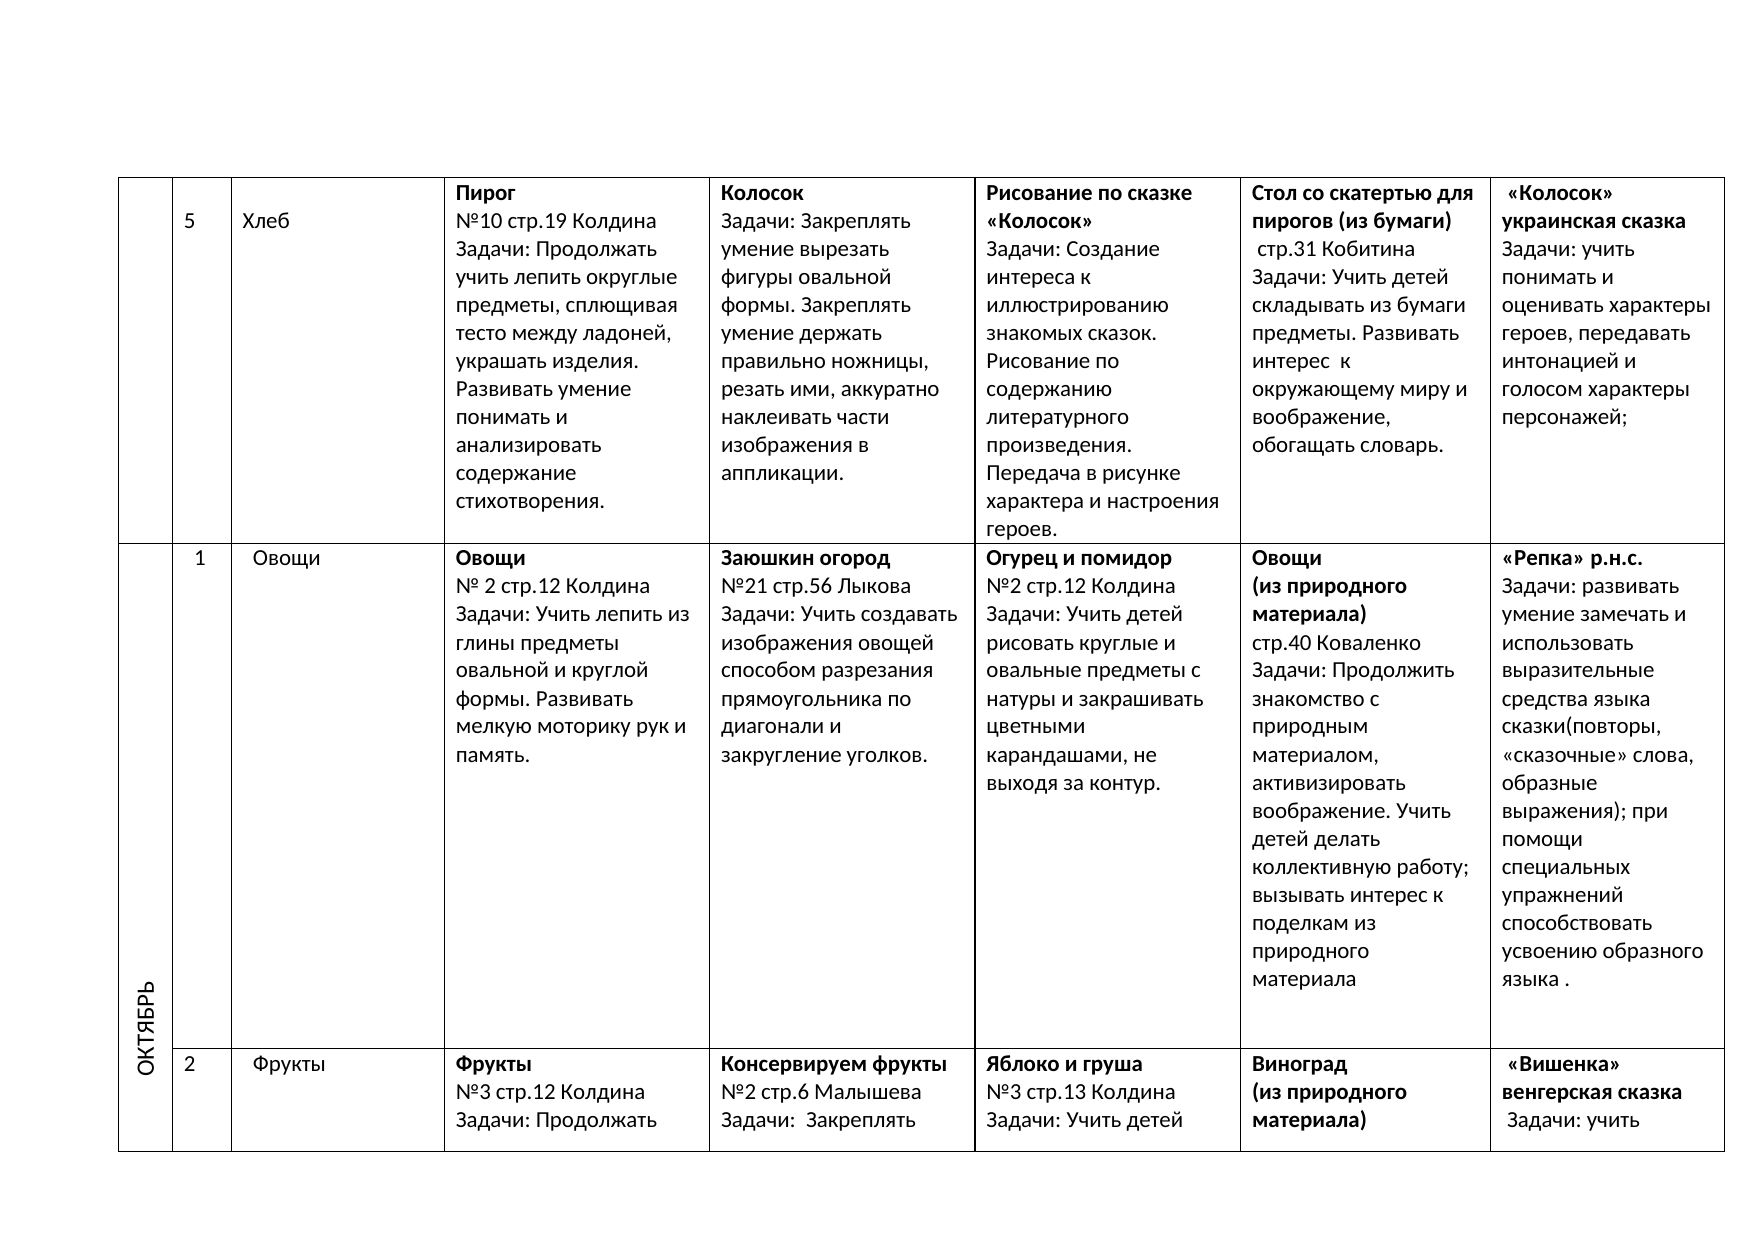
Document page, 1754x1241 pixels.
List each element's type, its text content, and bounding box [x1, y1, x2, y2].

table_cell Овощи (из природного материала) стр.40 Коваленко Задачи: Продолжить знакомство с природным материалом, активизировать воображение. Учить детей делать коллективную работу; вызывать интерес к поделкам из природного материала [1241, 544, 1490, 1048]
table_cell ОКТЯБРЬ [119, 544, 172, 1151]
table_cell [1241, 1049, 1490, 1151]
table_cell «Репка» р.н.с. Задачи: развивать умение замечать и использовать выразительные средства языка сказки(повторы, «сказочные» слова, образные выражения); при помощи специальных упражнений способствовать усвоению образного языка . [1491, 544, 1724, 1048]
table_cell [232, 178, 444, 542]
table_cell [710, 1049, 974, 1151]
table_cell 5 [173, 178, 231, 542]
table_cell Колосок Задачи: Закреплять умение вырезать фигуры овальной формы. Закреплять умение держать правильно ножницы, резать ими, аккуратно наклеивать части изображения в аппликации. [710, 178, 974, 542]
table_cell Овощи [232, 544, 444, 1048]
table_cell Овощи № 2 стр.12 Колдина Задачи: Учить лепить из глины предметы овальной и круглой формы. Развивать мелкую моторику рук и память. [445, 544, 709, 1048]
table_cell 1 [173, 544, 231, 1048]
table_cell Фрукты [232, 1049, 444, 1151]
table_cell Рисование по сказке «Колосок» Задачи: Создание интереса к иллюстрированию знакомых сказок. Рисование по содержанию литературного произведения. Передача в рисунке характера и настроения героев. [976, 178, 1240, 542]
table_cell Огурец и помидор №2 стр.12 Колдина Задачи: Учить детей рисовать круглые и овальные предметы с натуры и закрашивать цветными карандашами, не выходя за контур. [976, 544, 1240, 1048]
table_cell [1491, 1049, 1724, 1151]
table_cell Стол со скатертью для пирогов (из бумаги) стр.31 Кобитина Задачи: Учить детей складывать из бумаги предметы. Развивать интерес к окружающему миру и воображение, обогащать словарь. [1241, 178, 1490, 542]
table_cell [445, 1049, 709, 1151]
table_cell 2 [173, 1049, 231, 1151]
table_cell Заюшкин огород №21 стр.56 Лыкова Задачи: Учить создавать изображения овощей способом разрезания прямоугольника по диагонали и закругление уголков. [710, 544, 974, 1048]
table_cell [976, 1049, 1240, 1151]
table_cell Пирог №10 стр.19 Колдина Задачи: Продолжать учить лепить округлые предметы, сплющивая тесто между ладоней, украшать изделия. Развивать умение понимать и анализировать содержание стихотворения. [445, 178, 709, 542]
table_cell «Колосок» украинская сказка Задачи: учить понимать и оценивать характеры героев, передавать интонацией и голосом характеры персонажей; [1491, 178, 1724, 542]
